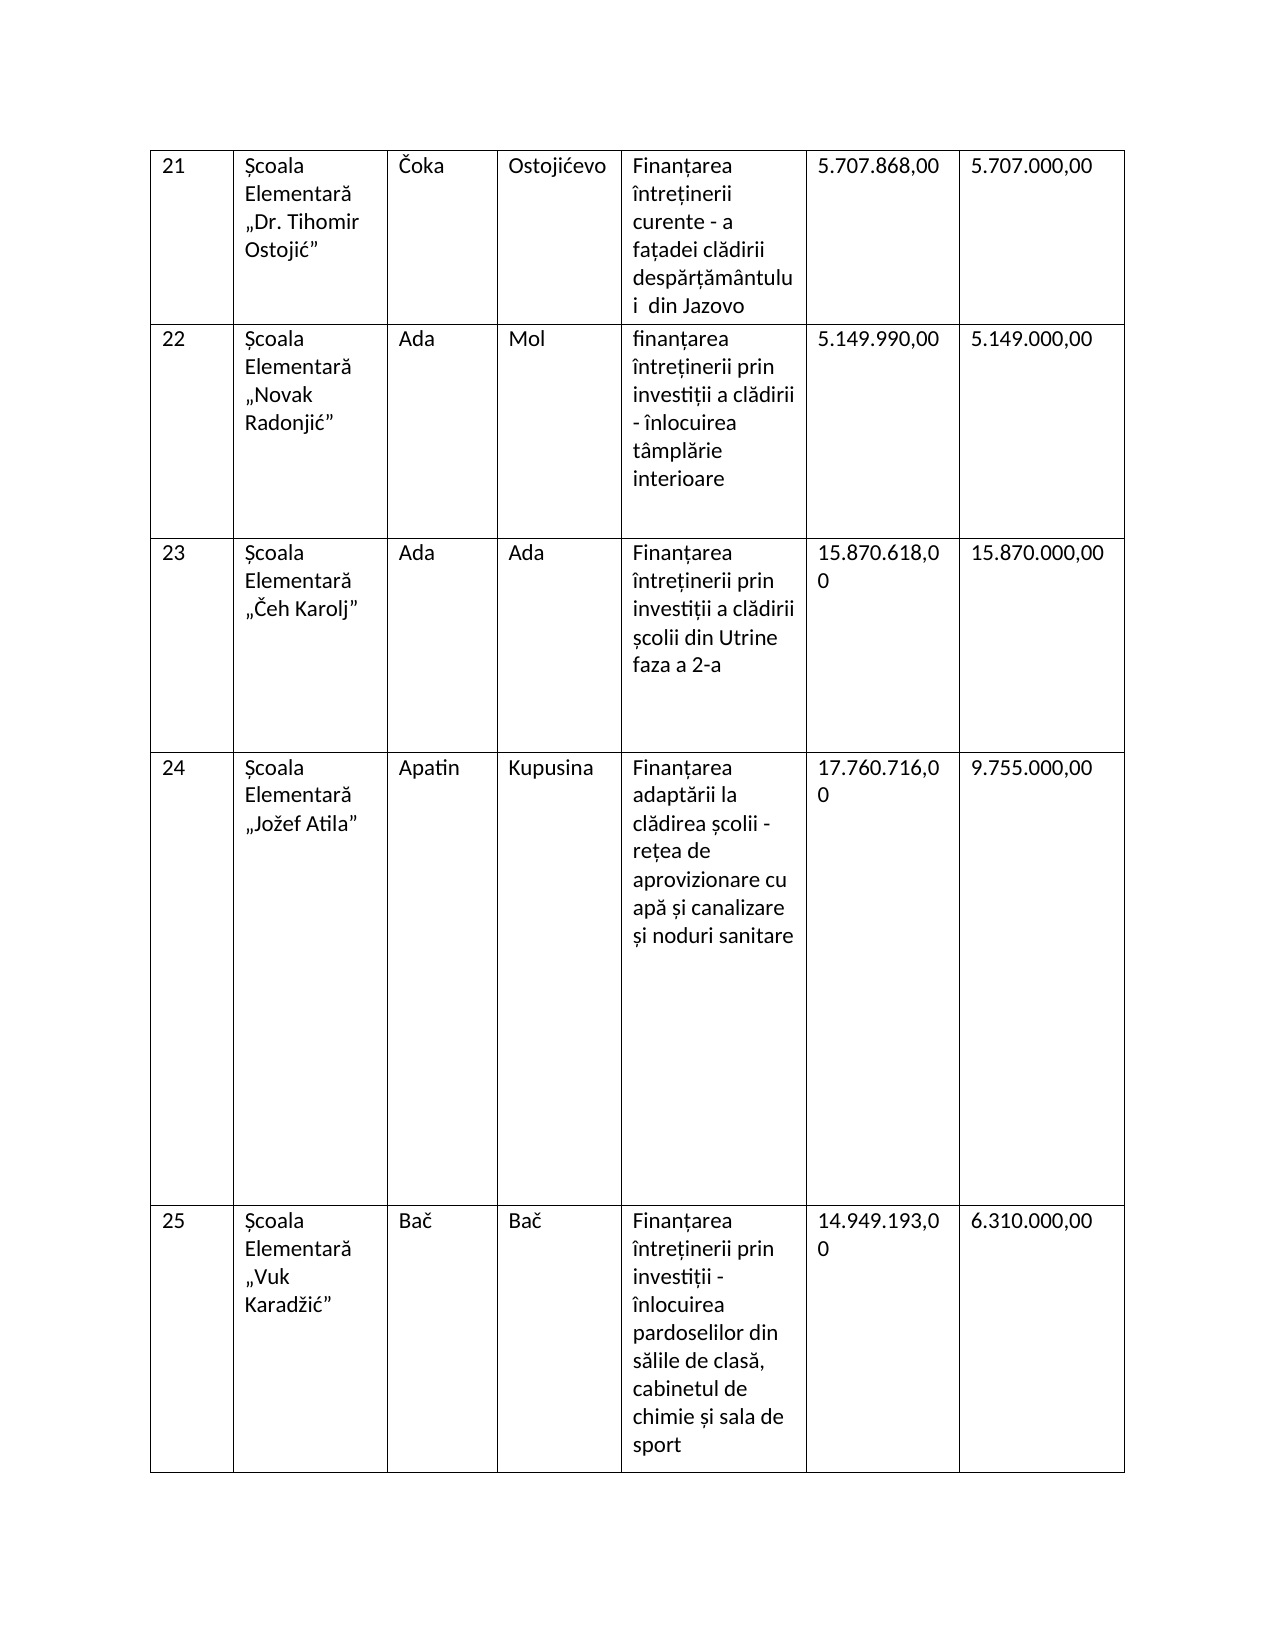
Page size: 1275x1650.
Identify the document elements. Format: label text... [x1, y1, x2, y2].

table_cell Čoka [388, 151, 497, 323]
table_cell Şcoala Elementară „Novak Radonjić” [234, 325, 387, 537]
table_cell 23 [151, 539, 233, 752]
table_cell 24 [151, 753, 233, 1205]
table_cell Școala Elementară „Jožef Atila” [234, 753, 387, 1205]
table_cell 25 [151, 1206, 233, 1472]
table_cell Bač [388, 1206, 497, 1472]
table_cell Apatin [388, 753, 497, 1205]
table_cell Școala Elementară „Dr. Tihomir Ostojić” [234, 151, 387, 323]
table_cell Ada [388, 325, 497, 537]
table_cell Ada [388, 539, 497, 752]
table_cell 5.149.990,00 [807, 325, 959, 537]
table_cell 22 [151, 325, 233, 537]
table_cell finanţarea întreţinerii prin investiţii a clădirii - înlocuirea tâmplărie interioare [622, 325, 806, 537]
table_cell 5.707.000,00 [960, 151, 1124, 323]
table_cell Finanțarea adaptării la clădirea școlii - rețea de aprovizionare cu apă și canalizare și noduri sanitare [622, 753, 806, 1205]
table_cell Școala Elementară „Čeh Karolj” [234, 539, 387, 752]
table_cell Bač [498, 1206, 621, 1472]
table_cell 17.760.716,00 [807, 753, 959, 1205]
table_cell Kupusina [498, 753, 621, 1205]
table_cell Ada [498, 539, 621, 752]
table_cell 15.870.618,00 [807, 539, 959, 752]
table_cell Mol [498, 325, 621, 537]
table_cell 5.149.000,00 [960, 325, 1124, 537]
table_cell 6.310.000,00 [960, 1206, 1124, 1472]
table_cell Şcoala Elementară „Vuk Karadžić” [234, 1206, 387, 1472]
table_cell Finanțarea întreţinerii curente - a fațadei clădirii despărțământului din Jazovo [622, 151, 806, 323]
table_cell 21 [151, 151, 233, 323]
table_cell 5.707.868,00 [807, 151, 959, 323]
table_cell 9.755.000,00 [960, 753, 1124, 1205]
table_cell Finanțarea întreținerii prin investiții - înlocuirea pardoselilor din sălile de clasă, cabinetul de chimie și sala de sport [622, 1206, 806, 1472]
table_cell Ostojićevo [498, 151, 621, 323]
table_cell 14.949.193,00 [807, 1206, 959, 1472]
table_cell 15.870.000,00 [960, 539, 1124, 752]
table_cell Finanțarea întreținerii prin investiții a clădirii școlii din Utrine faza a 2-a [622, 539, 806, 752]
